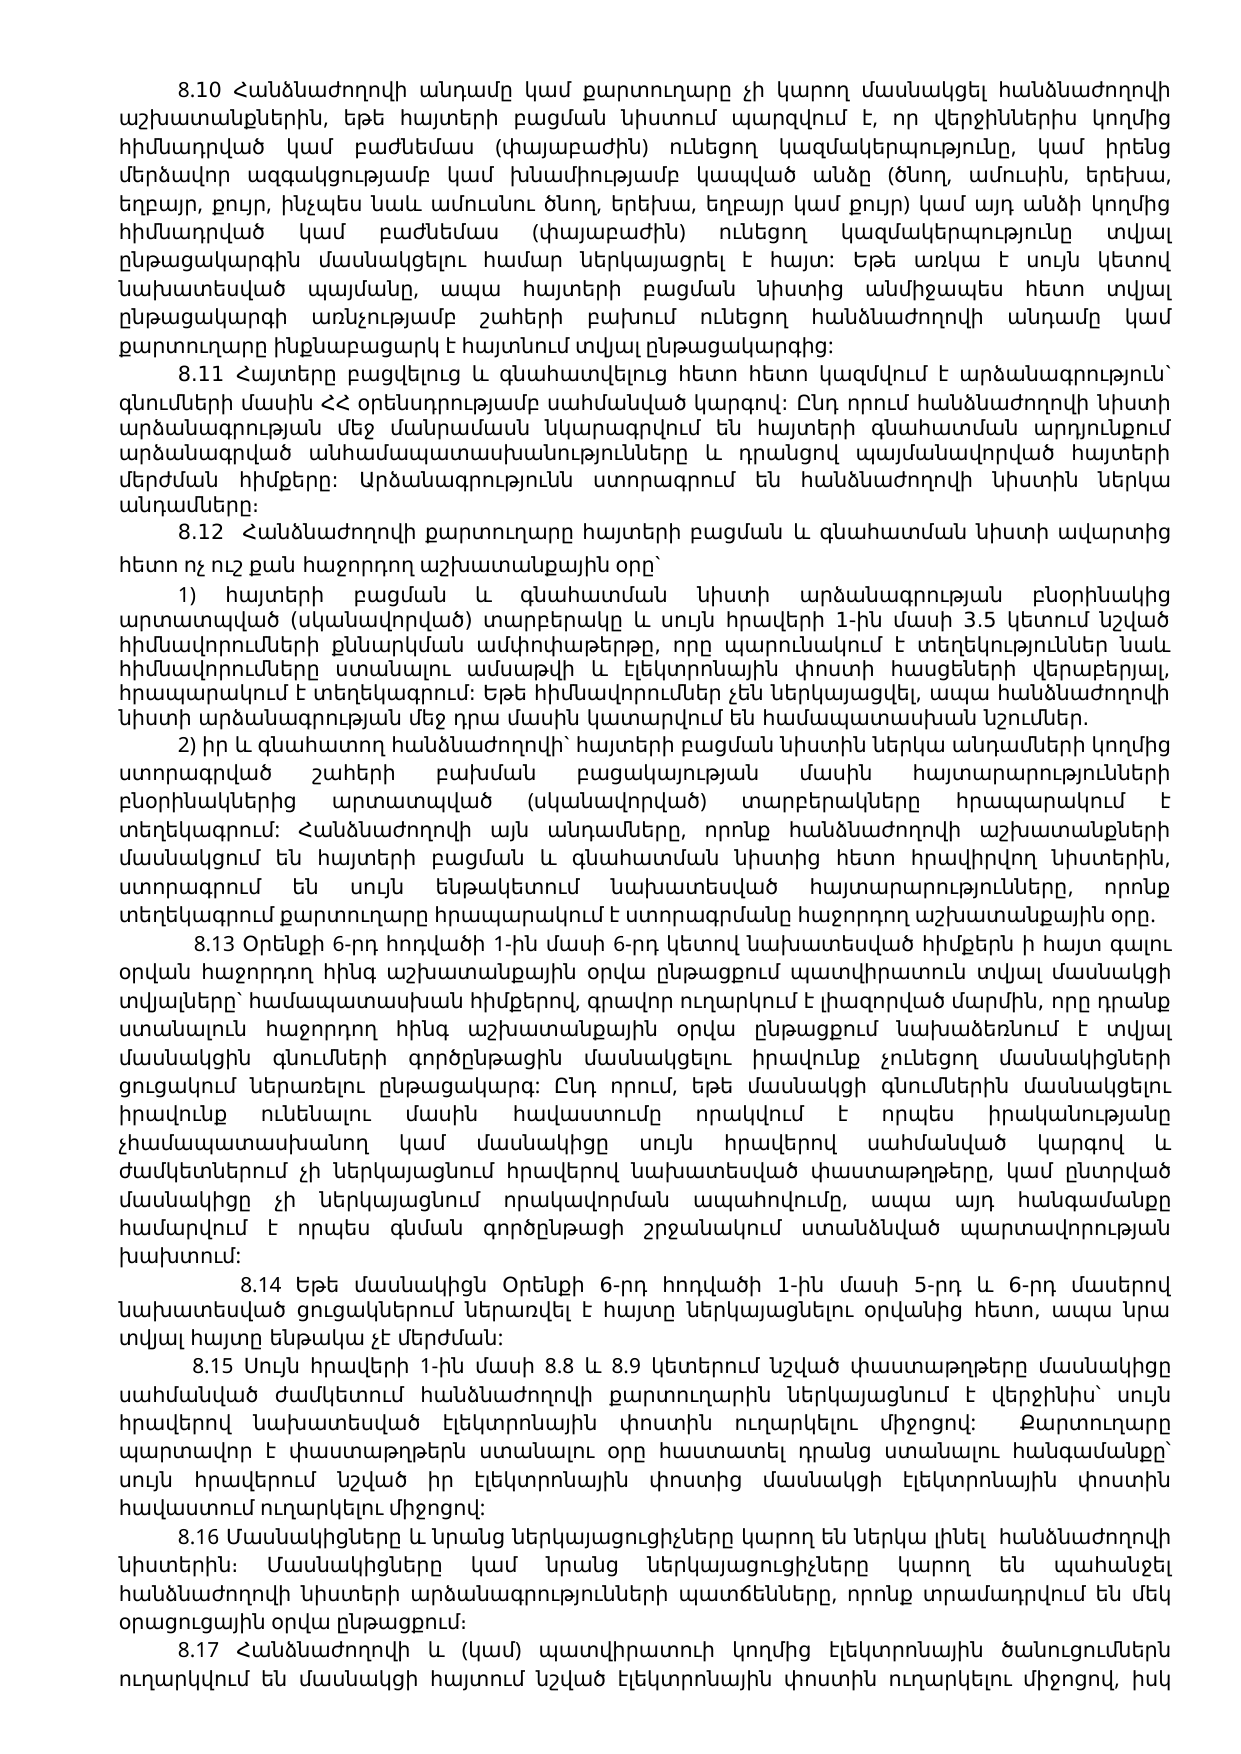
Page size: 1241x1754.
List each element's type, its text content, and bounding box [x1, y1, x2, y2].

text 8.14 Եթե մասնակիցն Օրենքի 6-րդ հոդվածի 1-ին մասի 5-րդ և 6-րդ մասերով նախատեսված ցուցակներում ներառվել է հայտը ներկայացնելու օրվանից հետո, ապա նրա տվյալ հայտը ենթակա չէ մերժման: [118, 1270, 1171, 1351]
text 8.10 Հանձնաժողովի անդամը կամ քարտուղարը չի կարող մասնակցել հանձնաժողովի աշխատանքներին, եթե հայտերի բացման նիստում պարզվում է, որ վերջիններիս կողմից հիմնադրված կամ բաժնեմաս (փայաբաժին) ունեցող կազմակերպությունը, կամ իրենց մերձավոր ազգակցությամբ կամ խնամիությամբ կապված անձը (ծնող, ամուսին, երեխա, եղբայր, քույր, ինչպես նաև ամուսնու ծնող, երեխա, եղբայր կամ քույր) կամ այդ անձի կողմից հիմնադրված կամ բաժնեմաս (փայաբաժին) ունեցող կազմակերպությունը տվյալ ընթացակարգին մասնակցելու համար ներկայացրել է հայտ: Եթե առկա է սույն կետով նախատեսված պայմանը, ապա հայտերի բացման նիստից անմիջապես հետո տվյալ ընթացակարգի առնչությամբ շահերի բախում ունեցող հանձնաժողովի անդամը կամ քարտուղարը ինքնաբացարկ է հայտնում տվյալ ընթացակարգից: [118, 75, 1171, 359]
text 8.11 Հայտերը բացվելուց և գնահատվելուց հետո հետո կազմվում է արձանագրություն` գնումների մասին ՀՀ օրենսդրությամբ սահմանված կարգով: Ընդ որում հանձնաժողովի նիստի արձանագրության մեջ մանրամասն նկարագրվում են հայտերի գնահատման արդյունքում արձանագրված անհամապատասխանությունները և դրանցով պայմանավորված հայտերի մերժման հիմքերը: Արձանագրությունն ստորագրում են հանձնաժողովի նիստին ներկա անդամները։ [118, 359, 1171, 517]
text 8.16 Մասնակիցները և նրանց ներկայացուցիչները կարող են ներկա լինել հանձնաժողովի նիստերին։ Մասնակիցները կամ նրանց ներկայացուցիչները կարող են պահանջել հանձնաժողովի նիստերի արձանագրությունների պատճենները, որոնք տրամադրվում են մեկ օրացուցային օրվա ընթացքում։ [118, 1522, 1171, 1636]
text 8.13 Օրենքի 6-րդ հոդվածի 1-ին մասի 6-րդ կետով նախատեսված հիմքերն ի հայտ գալու օրվան հաջորդող հինգ աշխատանքային օրվա ընթացքում պատվիրատուն տվյալ մասնակցի տվյալները` համապատասխան հիմքերով, գրավոր ուղարկում է լիազորված մարմին, որը դրանք ստանալուն հաջորդող հինգ աշխատանքային օրվա ընթացքում նախաձեռնում է տվյալ մասնակցին գնումների գործընթացին մասնակցելու իրավունք չունեցող մասնակիցների ցուցակում ներառելու ընթացակարգ: Ընդ որում, եթե մասնակցի գնումներին մասնակցելու իրավունք ունենալու մասին հավաստումը որակվում է որպես իրականությանը չհամապատասխանող կամ մասնակիցը սույն հրավերով սահմանված կարգով և ժամկետներում չի ներկայացնում հրավերով նախատեսված փաստաթղթերը, կամ ընտրված մասնակիցը չի ներկայացնում որակավորման ապահովումը, ապա այդ հանգամանքը համարվում է որպես գնման գործընթացի շրջանակում ստանձնված պարտավորության խախտում: [118, 929, 1171, 1270]
text 1) հայտերի բացման և գնահատման նիստի արձանագրության բնօրինակից արտատպված (սկանավորված) տարբերակը և սույն հրավերի 1-ին մասի 3.5 կետում նշված հիմնավորումների քննարկման ամփոփաթերթը, որը պարունակում է տեղեկություններ նաև հիմնավորումները ստանալու ամսաթվի և էլեկտրոնային փոստի հասցեների վերաբերյալ, հրապարակում է տեղեկագրում: Եթե հիմնավորումներ չեն ներկայացվել, ապա հանձնաժողովի նիստի արձանագրության մեջ դրա մասին կատարվում են համապատասխան նշումներ. [118, 580, 1171, 730]
text 2) իր և գնահատող հանձնաժողովի` հայտերի բացման նիստին ներկա անդամների կողմից ստորագրված շահերի բախման բացակայության մասին հայտարարությունների բնօրինակներից արտատպված (սկանավորված) տարբերակները հրապարակում է տեղեկագրում: Հանձնաժողովի այն անդամները, որոնք հանձնաժողովի աշխատանքների մասնակցում են հայտերի բացման և գնահատման նիստից հետո հրավիրվող նիստերին, ստորագրում են սույն ենթակետում նախատեսված հայտարարությունները, որոնք տեղեկագրում քարտուղարը հրապարակում է ստորագրմանը հաջորդող աշխատանքային օրը. [118, 730, 1171, 929]
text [118, 1636, 1171, 1692]
text 8.12 Հանձնաժողովի քարտուղարը հայտերի բացման և գնահատման նիստի ավարտից հետո ոչ ուշ քան հաջորդող աշխատանքային օրը` [118, 517, 1171, 580]
text 8.15 Սույն հրավերի 1-ին մասի 8.8 և 8.9 կետերում նշված փաստաթղթերը մասնակիցը սահմանված ժամկետում հանձնաժողովի քարտուղարին ներկայացնում է վերջինիս՝ սույն հրավերով նախատեսված էլեկտրոնային փոստին ուղարկելու միջոցով: Քարտուղարը պարտավոր է փաստաթղթերն ստանալու օրը հաստատել դրանց ստանալու հանգամանքը՝ սույն հրավերում նշված իր էլեկտրոնային փոստից մասնակցի էլեկտրոնային փոստին հավաստում ուղարկելու միջոցով: [118, 1351, 1171, 1522]
